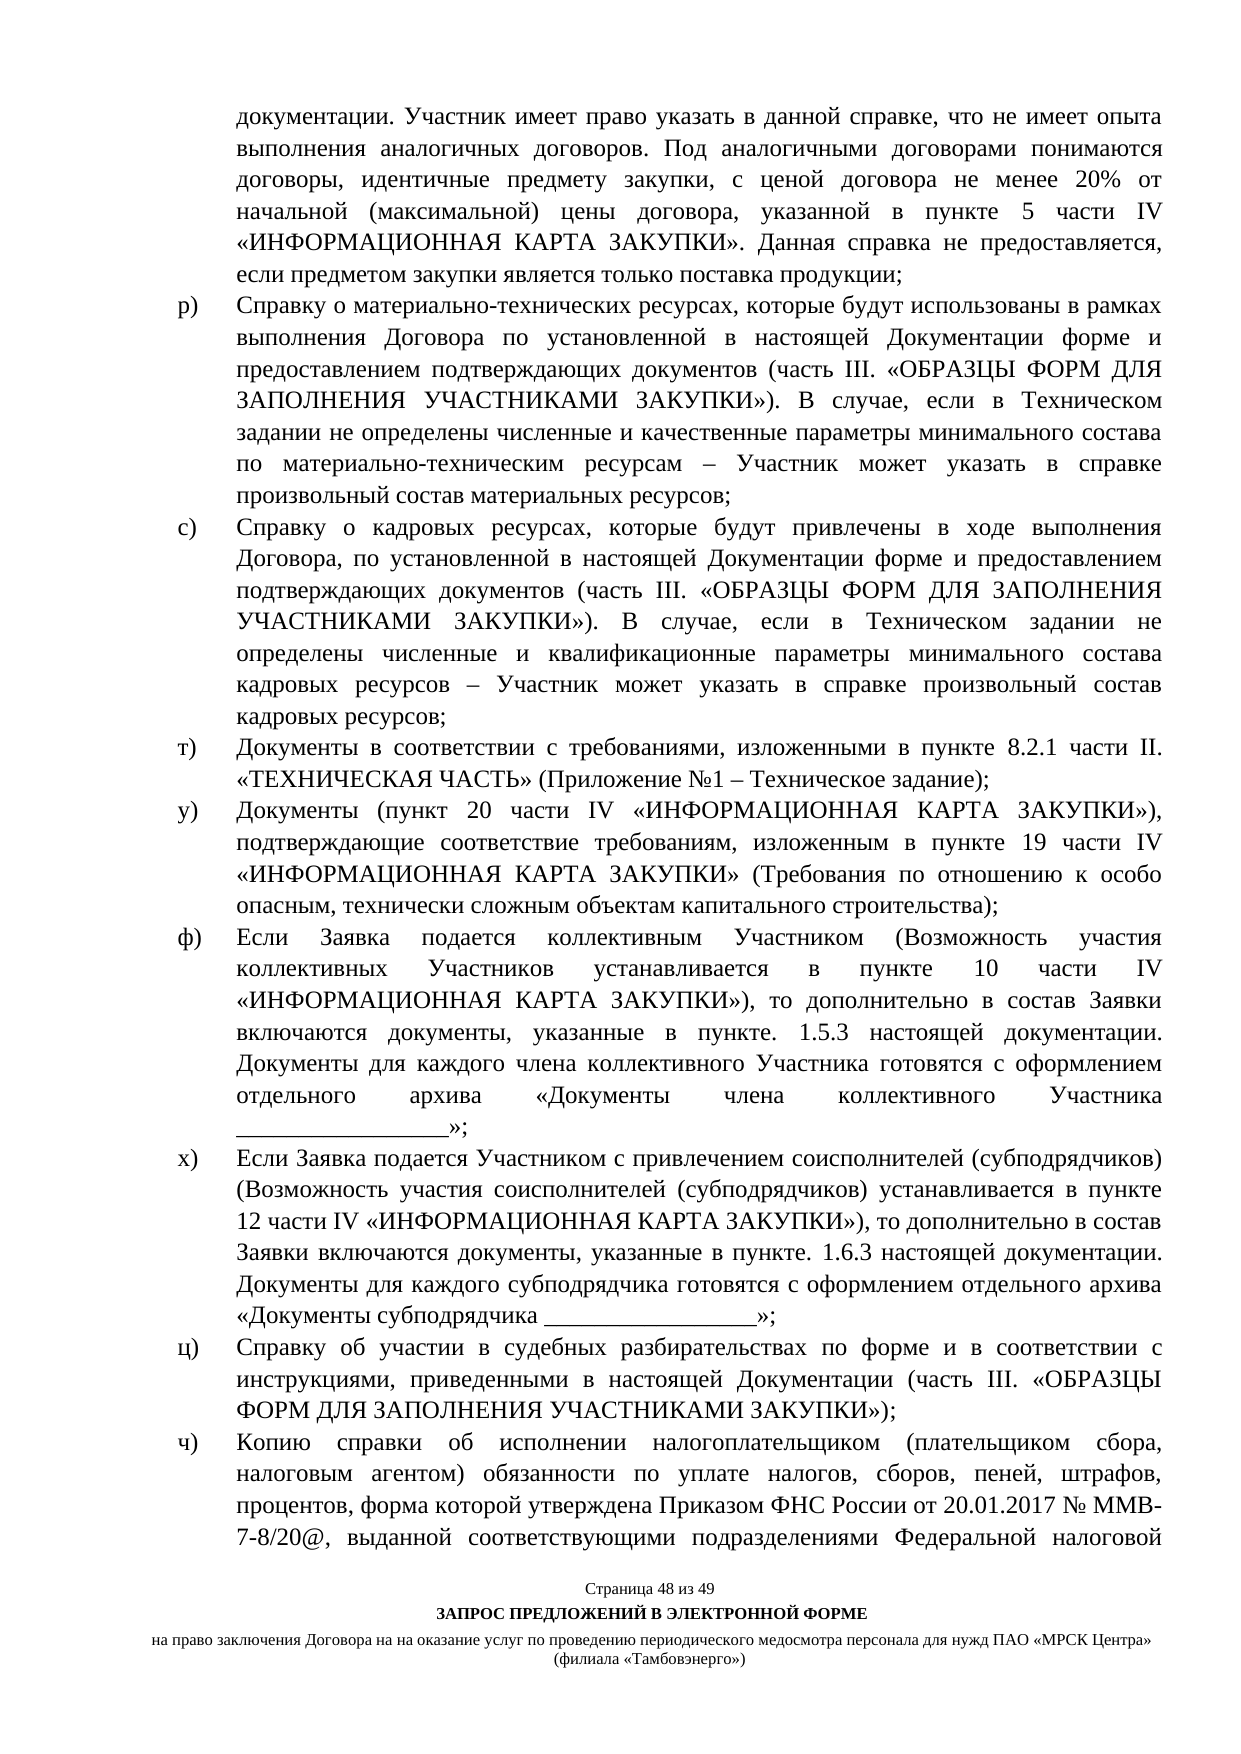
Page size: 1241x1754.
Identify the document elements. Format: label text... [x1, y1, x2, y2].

list Документы в соответствии с требованиями, изложенными в пункте 8.2.1 части II. «ТЕХНИЧЕСКАЯ ЧАСТЬ» (Приложение №1 – Техническое задание); [177, 732, 1163, 793]
list Если Заявка подается Участником с привлечением соисполнителей (субподрядчиков) (Возможность участия соисполнителей (субподрядчиков) устанавливается в пункте 12 части IV «ИНФОРМАЦИОННАЯ КАРТА ЗАКУПКИ»), то дополнительно в состав Заявки включаются документы, указанные в пункте. 1.6.3 настоящей документации. Документы для каждого субподрядчика готовятся с оформлением отдельного архива «Документы субподрядчика _________________»; [177, 1143, 1163, 1329]
list Справку о кадровых ресурсах, которые будут привлечены в ходе выполнения Договора, по установленной в настоящей Документации форме и предоставлением подтверждающих документов (часть III. «ОБРАЗЦЫ ФОРМ ДЛЯ ЗАПОЛНЕНИЯ УЧАСТНИКАМИ ЗАКУПКИ»). В случае, если в Техническом задании не определены численные и квалификационные параметры минимального состава кадровых ресурсов – Участник может указать в справке произвольный состав кадровых ресурсов; [177, 512, 1163, 730]
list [177, 101, 1163, 288]
list Справку о материально-технических ресурсах, которые будут использованы в рамках выполнения Договора по установленной в настоящей Документации форме и предоставлением подтверждающих документов (часть III. «ОБРАЗЦЫ ФОРМ ДЛЯ ЗАПОЛНЕНИЯ УЧАСТНИКАМИ ЗАКУПКИ»). В случае, если в Техническом задании не определены численные и качественные параметры минимального состава по материально-техническим ресурсам – Участник может указать в справке произвольный состав материальных ресурсов; [177, 291, 1163, 509]
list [177, 1427, 1163, 1550]
list Документы (пункт 20 части IV «ИНФОРМАЦИОННАЯ КАРТА ЗАКУПКИ»), подтверждающие соответствие требованиям, изложенным в пункте 19 части IV «ИНФОРМАЦИОННАЯ КАРТА ЗАКУПКИ» (Требования по отношению к особо опасным, технически сложным объектам капитального строительства); [177, 796, 1163, 919]
list Если Заявка подается коллективным Участником (Возможность участия коллективных Участников устанавливается в пункте 10 части IV «ИНФОРМАЦИОННАЯ КАРТА ЗАКУПКИ»), то дополнительно в состав Заявки включаются документы, указанные в пункте. 1.5.3 настоящей документации. Документы для каждого члена коллективного Участника готовятся с оформлением отдельного архива «Документы члена коллективного Участника _________________»; [177, 922, 1163, 1140]
list Справку об участии в судебных разбирательствах по форме и в соответствии с инструкциями, приведенными в настоящей Документации (часть III. «ОБРАЗЦЫ ФОРМ ДЛЯ ЗАПОЛНЕНИЯ УЧАСТНИКАМИ ЗАКУПКИ»); [177, 1332, 1163, 1424]
